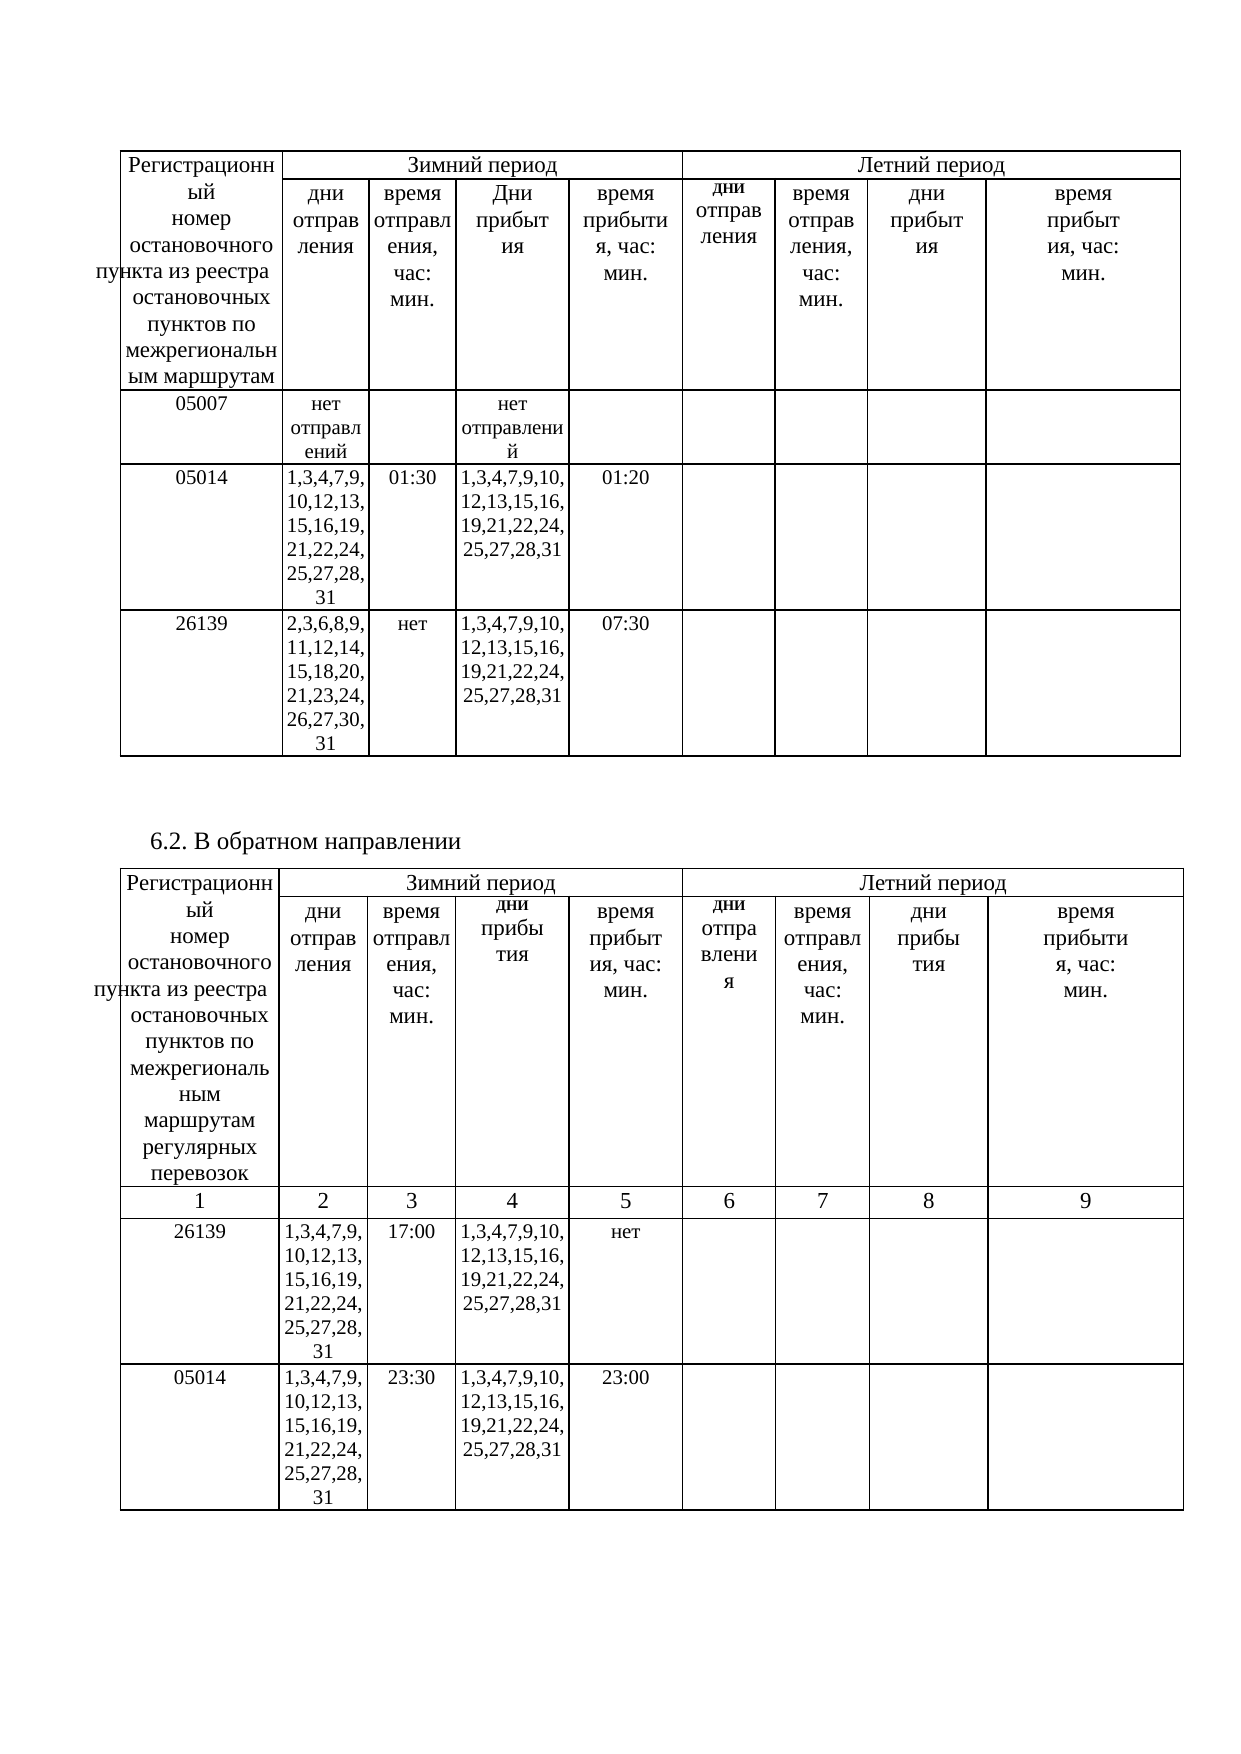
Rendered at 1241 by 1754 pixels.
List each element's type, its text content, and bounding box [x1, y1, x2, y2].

table_header Регистрационный номер остановочного пункта из реестра остановочных пунктов по межрегиональным маршрутам регулярных перевозок [121, 869, 278, 1186]
table_cell [987, 391, 1180, 463]
table_cell время отправл ения, час: мин. [368, 897, 455, 1186]
table_cell нет [370, 611, 455, 755]
table_header Зимний период [283, 152, 682, 178]
table_cell 05014 [121, 1365, 278, 1509]
table_cell время прибыти я, час: мин. [989, 897, 1183, 1186]
table_cell [776, 1219, 869, 1363]
table_cell дни прибыт ия [868, 180, 985, 389]
table_cell 8 [870, 1187, 987, 1217]
table_cell 05007 [121, 391, 282, 463]
table_cell 05014 [121, 465, 282, 609]
table_cell 1,3,4,7,9,10,12,13,15,16,19,21,22,24,25,27,28,31 [457, 611, 568, 755]
table_cell 3 [368, 1187, 455, 1217]
table_cell время отправл ения, час: мин. [776, 897, 869, 1186]
table_cell [776, 1365, 869, 1509]
table_cell 23:00 [570, 1365, 682, 1509]
table_cell [989, 1365, 1183, 1509]
table_cell 1 [121, 1187, 278, 1217]
table_cell 23:30 [368, 1365, 455, 1509]
table_header Летний период [683, 869, 1183, 896]
table_cell 26139 [121, 611, 282, 755]
table_cell [870, 1365, 987, 1509]
table_cell время отправ ления, час: мин. [776, 180, 867, 389]
table_cell 01:20 [570, 465, 682, 609]
table_cell 17:00 [368, 1219, 455, 1363]
table_cell [683, 611, 774, 755]
table_cell 1,3,4,7,9,10,12,13,15,16,19,21,22,24,25,27,28,31 [283, 465, 368, 609]
table_cell Дни прибыт ия [457, 180, 568, 389]
table_cell 07:30 [570, 611, 682, 755]
table_cell 01:30 [370, 465, 455, 609]
table_cell ДНИ отпра влени я [683, 897, 775, 1186]
table_cell 2 [280, 1187, 367, 1217]
table_cell [683, 465, 774, 609]
table_cell [776, 465, 867, 609]
table_cell 2,3,6,8,9,11,12,14,15,18,20,21,23,24,26,27,30,31 [283, 611, 368, 755]
table_cell [868, 611, 985, 755]
table_cell [987, 611, 1180, 755]
table_cell нет отправлений [457, 391, 568, 463]
table_cell 1,3,4,7,9,10,12,13,15,16,19,21,22,24,25,27,28,31 [456, 1365, 568, 1509]
table_header Зимний период [280, 869, 682, 896]
table_cell 1,3,4,7,9,10,12,13,15,16,19,21,22,24,25,27,28,31 [280, 1219, 367, 1363]
table_cell 5 [570, 1187, 682, 1217]
table_cell [683, 1219, 775, 1363]
table_cell 1,3,4,7,9,10,12,13,15,16,19,21,22,24,25,27,28,31 [280, 1365, 367, 1509]
table_header Летний период [683, 152, 1180, 178]
table_cell [868, 391, 985, 463]
table_cell ДНИ прибы тия [456, 897, 568, 1186]
table_cell 1,3,4,7,9,10,12,13,15,16,19,21,22,24,25,27,28,31 [456, 1219, 568, 1363]
text 6.2. В обратном направлении [150, 826, 1090, 855]
table_cell 6 [683, 1187, 775, 1217]
table_cell нет [570, 1219, 682, 1363]
table_cell дни отправ ления [280, 897, 367, 1186]
table_cell 7 [776, 1187, 869, 1217]
table_cell [989, 1219, 1183, 1363]
table_cell [776, 391, 867, 463]
table_cell [570, 391, 682, 463]
table_cell нет отправлений [283, 391, 368, 463]
table_cell [370, 391, 455, 463]
table_cell 4 [456, 1187, 568, 1217]
table_cell ДНИ отправ ления [683, 180, 774, 389]
table_cell 1,3,4,7,9,10,12,13,15,16,19,21,22,24,25,27,28,31 [457, 465, 568, 609]
table_cell время прибыт ия, час: мин. [987, 180, 1180, 389]
table_cell дни отправ ления [283, 180, 368, 389]
table_cell время отправл ения, час: мин. [370, 180, 455, 389]
table_cell [868, 465, 985, 609]
table_cell время прибыти я, час: мин. [570, 180, 682, 389]
table_cell 9 [989, 1187, 1183, 1217]
table_cell [683, 1365, 775, 1509]
table_cell [683, 391, 774, 463]
table_cell 26139 [121, 1219, 278, 1363]
table_cell [870, 1219, 987, 1363]
table_cell дни прибы тия [870, 897, 987, 1186]
table_cell [776, 611, 867, 755]
table_cell время прибыт ия, час: мин. [570, 897, 682, 1186]
table_cell [987, 465, 1180, 609]
table_header Регистрационный номер остановочного пункта из реестра остановочных пунктов по межрегиональным маршрутам регулярных перевозок [121, 152, 282, 389]
